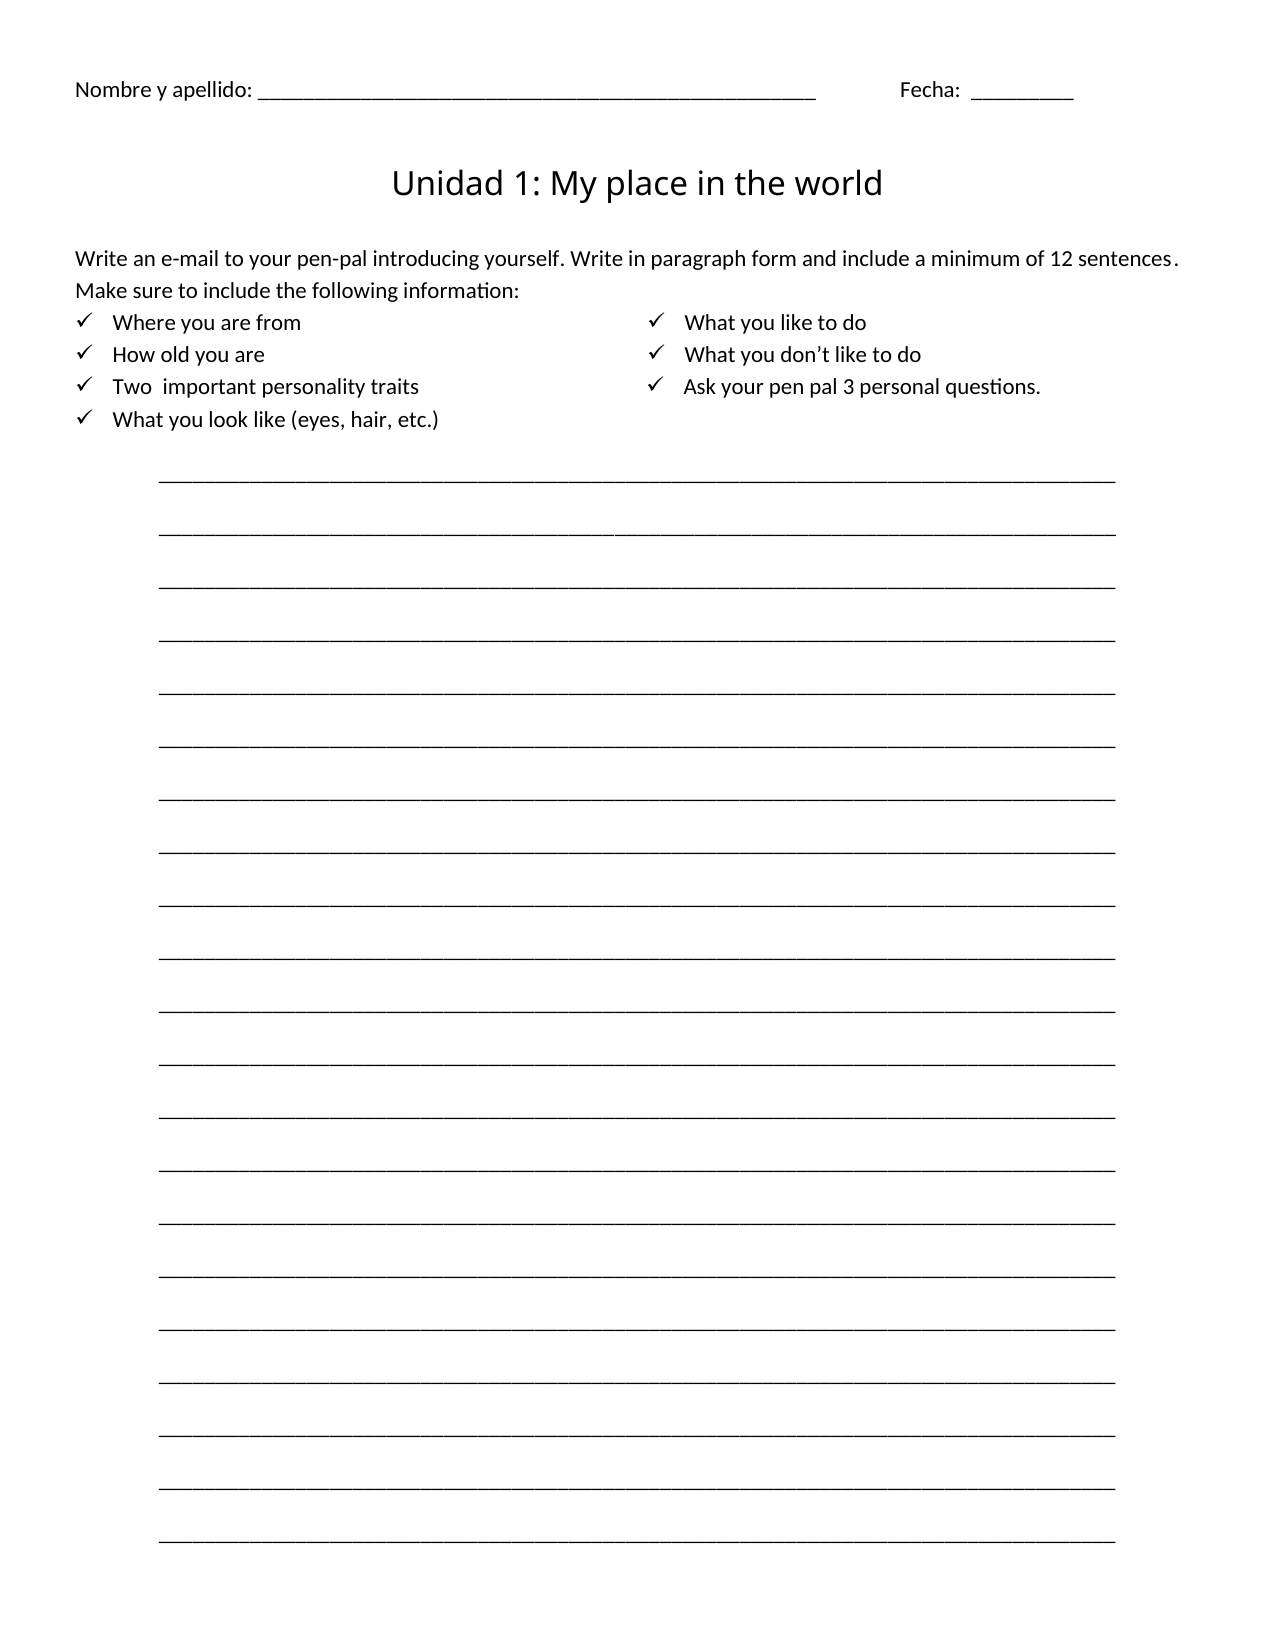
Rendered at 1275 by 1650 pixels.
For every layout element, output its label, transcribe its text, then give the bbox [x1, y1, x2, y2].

text ____________________________________________________________________________________ [75, 458, 1200, 486]
text ____________________________________________________________________________________ [75, 1094, 1200, 1122]
text ____________________________________________________________________________________ [75, 776, 1200, 804]
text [75, 1465, 1200, 1493]
list What you look like (eyes, hair, etc.) [75, 405, 628, 433]
text Write an e-mail to your pen-pal introducing yourself. Write in paragraph form and include a minimum of 12 sentences. Make sure to include the following information: [75, 244, 1200, 304]
text ____________________________________________________________________________________ [75, 670, 1200, 698]
text ____________________________________________________________________________________ [75, 511, 1200, 539]
list Two important personality traits [75, 372, 628, 401]
text ____________________________________________________________________________________ [75, 1306, 1200, 1334]
list What you don’t like to do [647, 340, 1200, 368]
text ____________________________________________________________________________________ [75, 1359, 1200, 1387]
list Ask your pen pal 3 personal questions. [637, 372, 1200, 401]
text ____________________________________________________________________________________ [75, 935, 1200, 963]
text ____________________________________________________________________________________ [75, 1041, 1200, 1069]
text ____________________________________________________________________________________ [75, 988, 1200, 1016]
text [75, 1518, 1200, 1546]
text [75, 1412, 1200, 1440]
text ____________________________________________________________________________________ [75, 1147, 1200, 1175]
text ____________________________________________________________________________________ [75, 1200, 1200, 1228]
text ____________________________________________________________________________________ [75, 829, 1200, 857]
list Where you are from [75, 308, 628, 336]
list How old you are [75, 340, 628, 368]
list What you like to do [647, 308, 1200, 336]
text ____________________________________________________________________________________ [75, 1253, 1200, 1281]
text ____________________________________________________________________________________ [75, 723, 1200, 751]
text ____________________________________________________________________________________ [75, 882, 1200, 910]
text Unidad 1: My place in the world [75, 159, 1200, 205]
text Nombre y apellido: _________________________________________________ Fecha: _________ [75, 75, 1200, 103]
text ____________________________________________________________________________________ [75, 564, 1200, 592]
text ____________________________________________________________________________________ [75, 617, 1200, 645]
